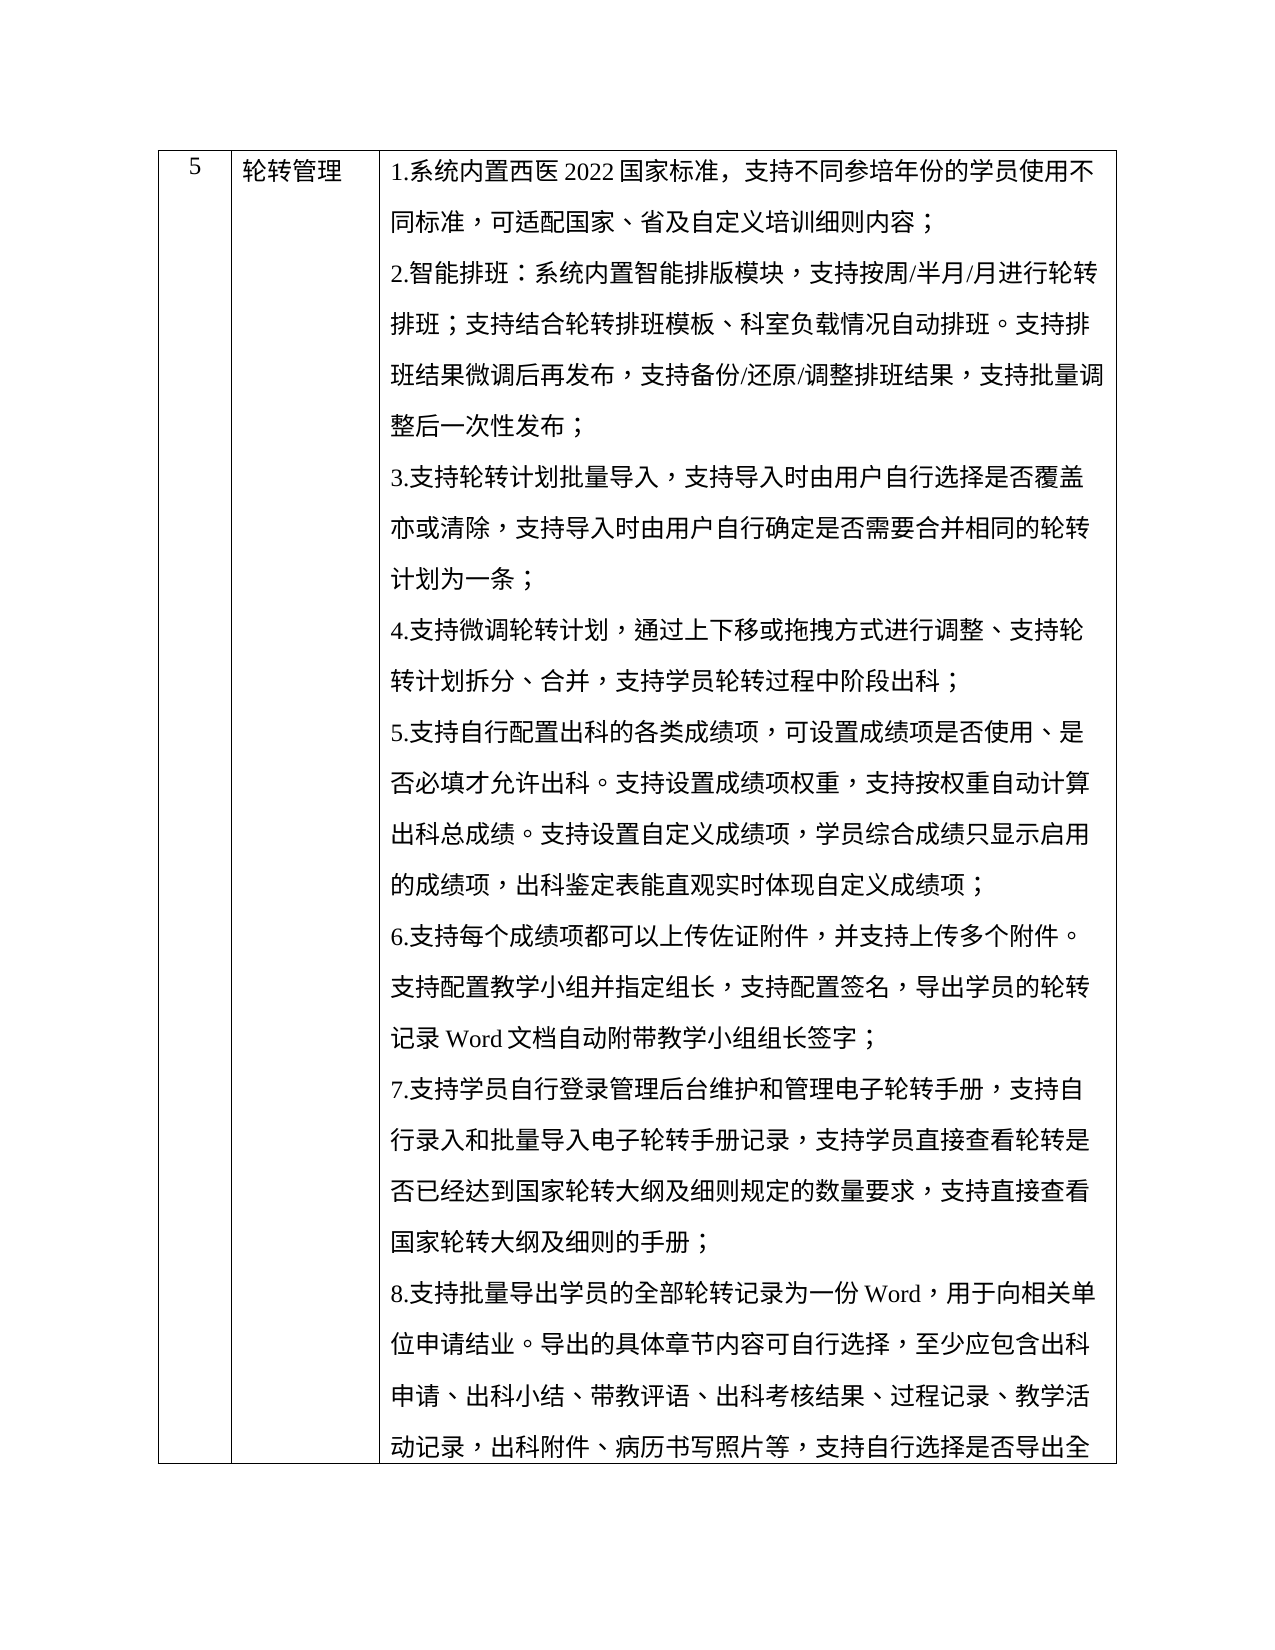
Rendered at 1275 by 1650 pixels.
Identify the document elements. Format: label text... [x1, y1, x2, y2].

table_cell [380, 151, 1116, 1463]
table_cell 5 [159, 151, 231, 1463]
table_cell 轮转管理 [232, 151, 379, 1463]
